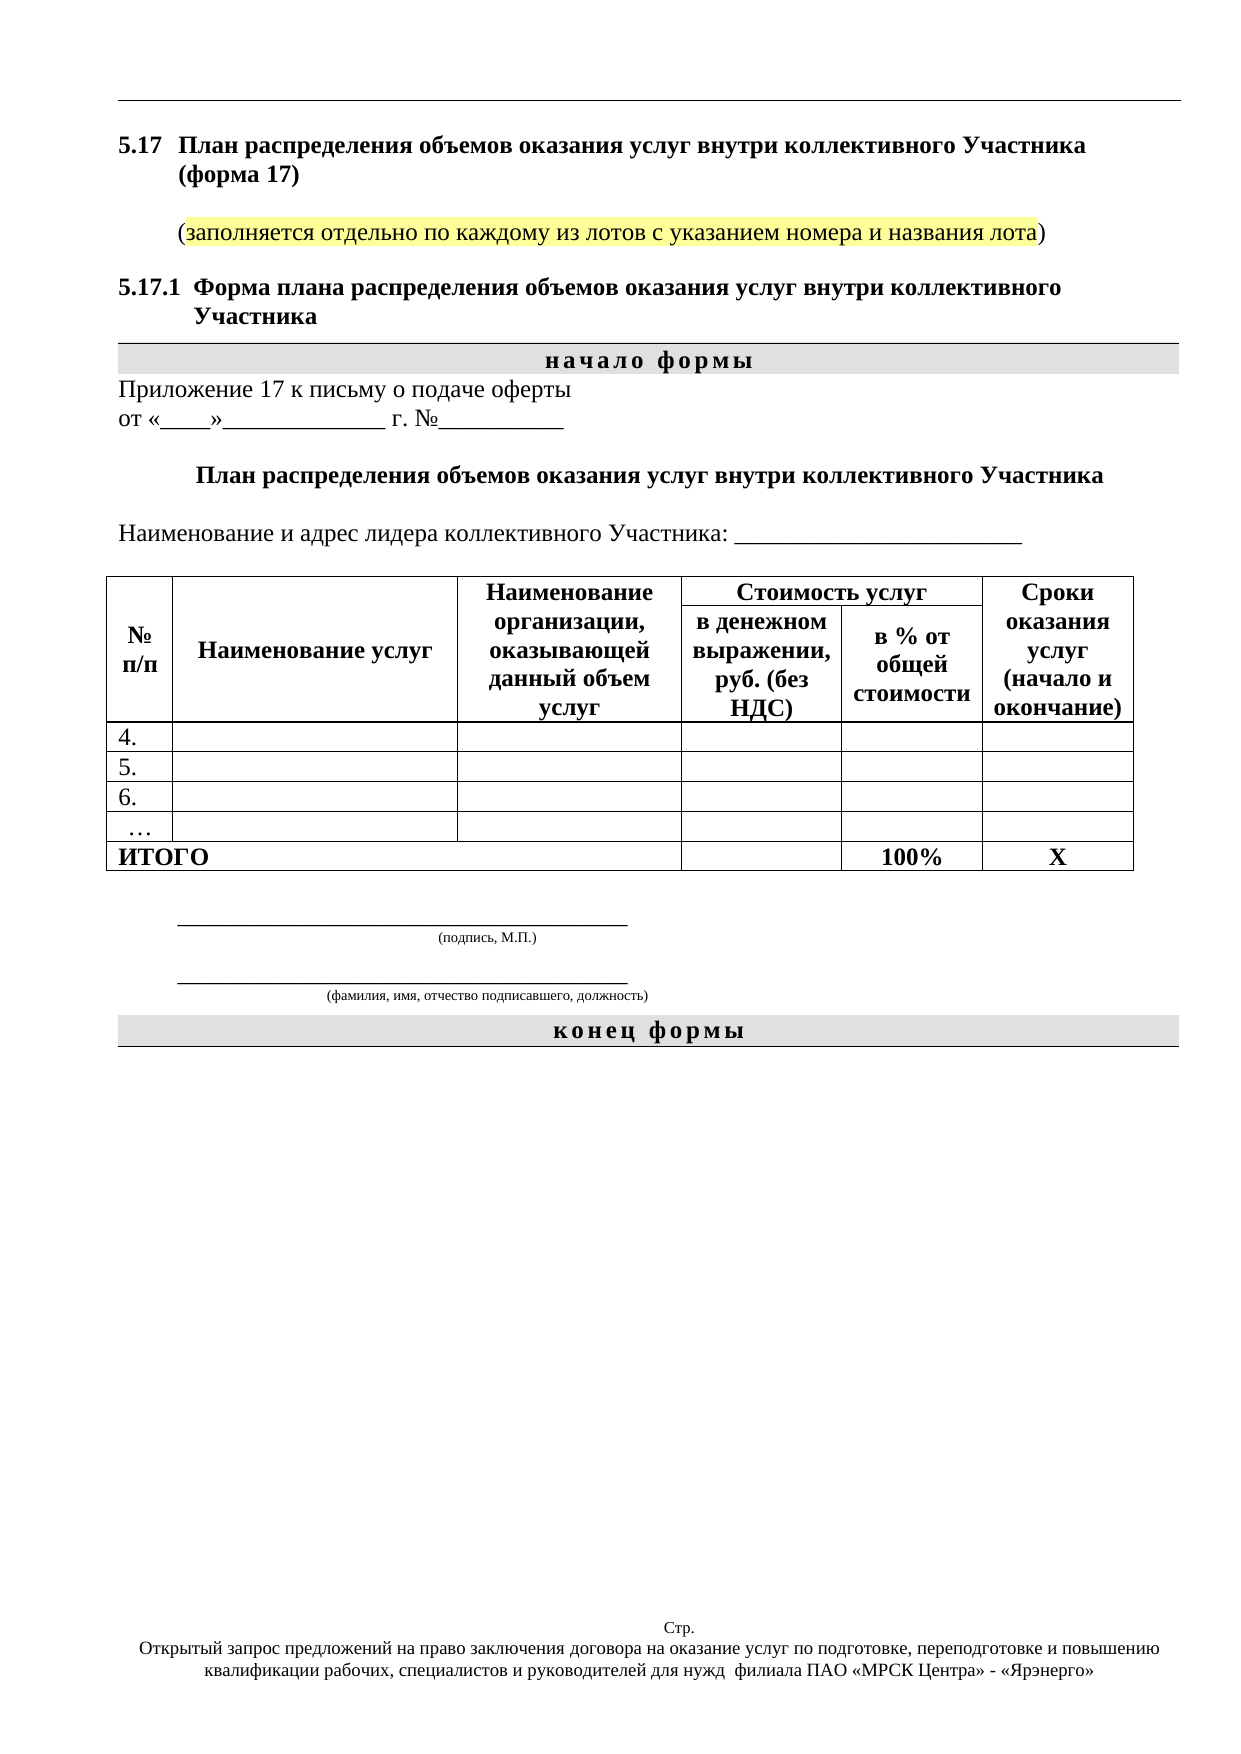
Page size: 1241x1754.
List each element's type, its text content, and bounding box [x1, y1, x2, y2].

table_cell [173, 782, 457, 811]
table_header Сроки оказания услуг (начало и окончание) [983, 577, 1133, 721]
table_cell [682, 812, 841, 841]
table_cell [842, 752, 982, 781]
table_header № п/п [107, 577, 172, 721]
table_cell в денежном выражении, руб. (без НДС) [682, 606, 841, 721]
subtitle Форма плана распределения объемов оказания услуг внутри коллективного Участника [118, 272, 1181, 330]
text (фамилия, имя, отчество подписавшего, должность) [118, 986, 797, 1015]
table_cell [173, 723, 457, 751]
text начало формы [118, 344, 1179, 374]
table_cell [983, 812, 1133, 841]
table_cell [458, 812, 681, 841]
table_cell [682, 752, 841, 781]
table_cell [107, 782, 172, 811]
table_cell [842, 782, 982, 811]
text ____________________________________ [118, 900, 1181, 929]
table_cell ИТОГО [107, 842, 681, 870]
table_cell [682, 782, 841, 811]
subtitle План распределения объемов оказания услуг внутри коллективного Участника (форма 17) [118, 130, 1181, 188]
table_cell [682, 842, 841, 870]
text ____________________________________ [118, 958, 1181, 986]
table_cell [458, 752, 681, 781]
table_cell [107, 723, 172, 751]
table_cell [983, 723, 1133, 751]
table_cell [458, 782, 681, 811]
table_header Стоимость услуг [682, 577, 982, 605]
table_cell … [107, 812, 172, 841]
table_cell [458, 723, 681, 751]
table_cell [107, 752, 172, 781]
table_cell [173, 812, 457, 841]
table_header Наименование организации, оказывающей данный объем услуг [458, 577, 681, 721]
table_cell [173, 752, 457, 781]
table_cell [983, 752, 1133, 781]
table_cell 100% [842, 842, 982, 870]
table_cell Х [983, 842, 1133, 870]
text (подпись, М.П.) [118, 929, 797, 958]
text конец формы [118, 1015, 1179, 1046]
table_cell в % от общей стоимости [842, 606, 982, 721]
text План распределения объемов оказания услуг внутри коллективного Участника [118, 461, 1181, 489]
table_cell [682, 723, 841, 751]
table_cell [842, 723, 982, 751]
text Наименование и адрес лидера коллективного Участника: _______________________ [118, 518, 1181, 547]
table_cell [983, 782, 1133, 811]
table_cell [842, 812, 982, 841]
text Приложение 17 к письму о подаче оферты от «____»_____________ г. №__________ [118, 374, 1181, 432]
table_header Наименование услуг [173, 577, 457, 721]
